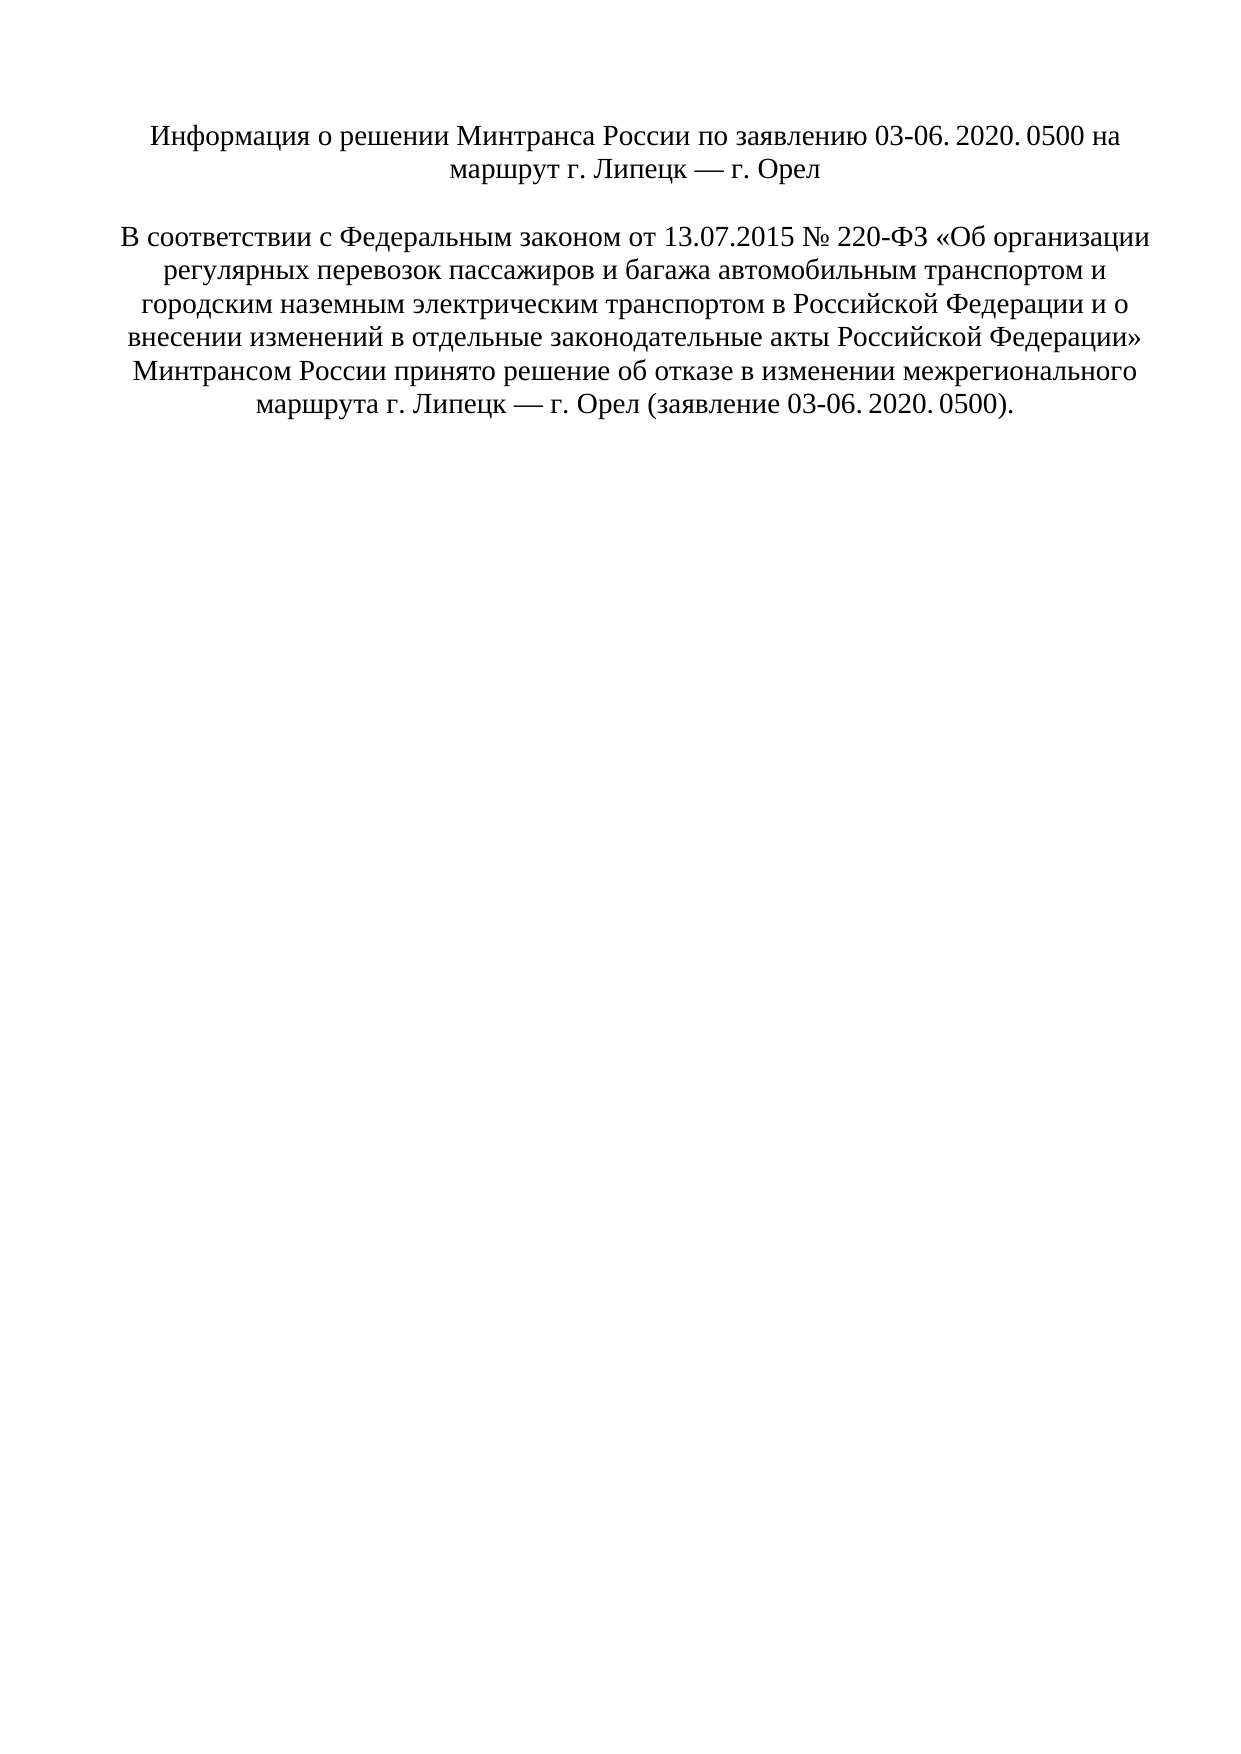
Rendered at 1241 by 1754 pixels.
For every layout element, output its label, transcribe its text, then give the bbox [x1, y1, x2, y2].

text Информация о решении Минтранса России по заявлению 03-06. 2020. 0500 на маршрут г. Липецк — г. Орел [118, 118, 1152, 185]
text В соответствии с Федеральным законом от 13.07.2015 № 220-ФЗ «Об организации регулярных перевозок пассажиров и багажа автомобильным транспортом и городским наземным электрическим транспортом в Российской Федерации и о внесении изменений в отдельные законодательные акты Российской Федерации» Минтрансом России принято решение об отказе в изменении межрегионального маршрута г. Липецк — г. Орел (заявление 03-06. 2020. 0500). [118, 219, 1152, 420]
